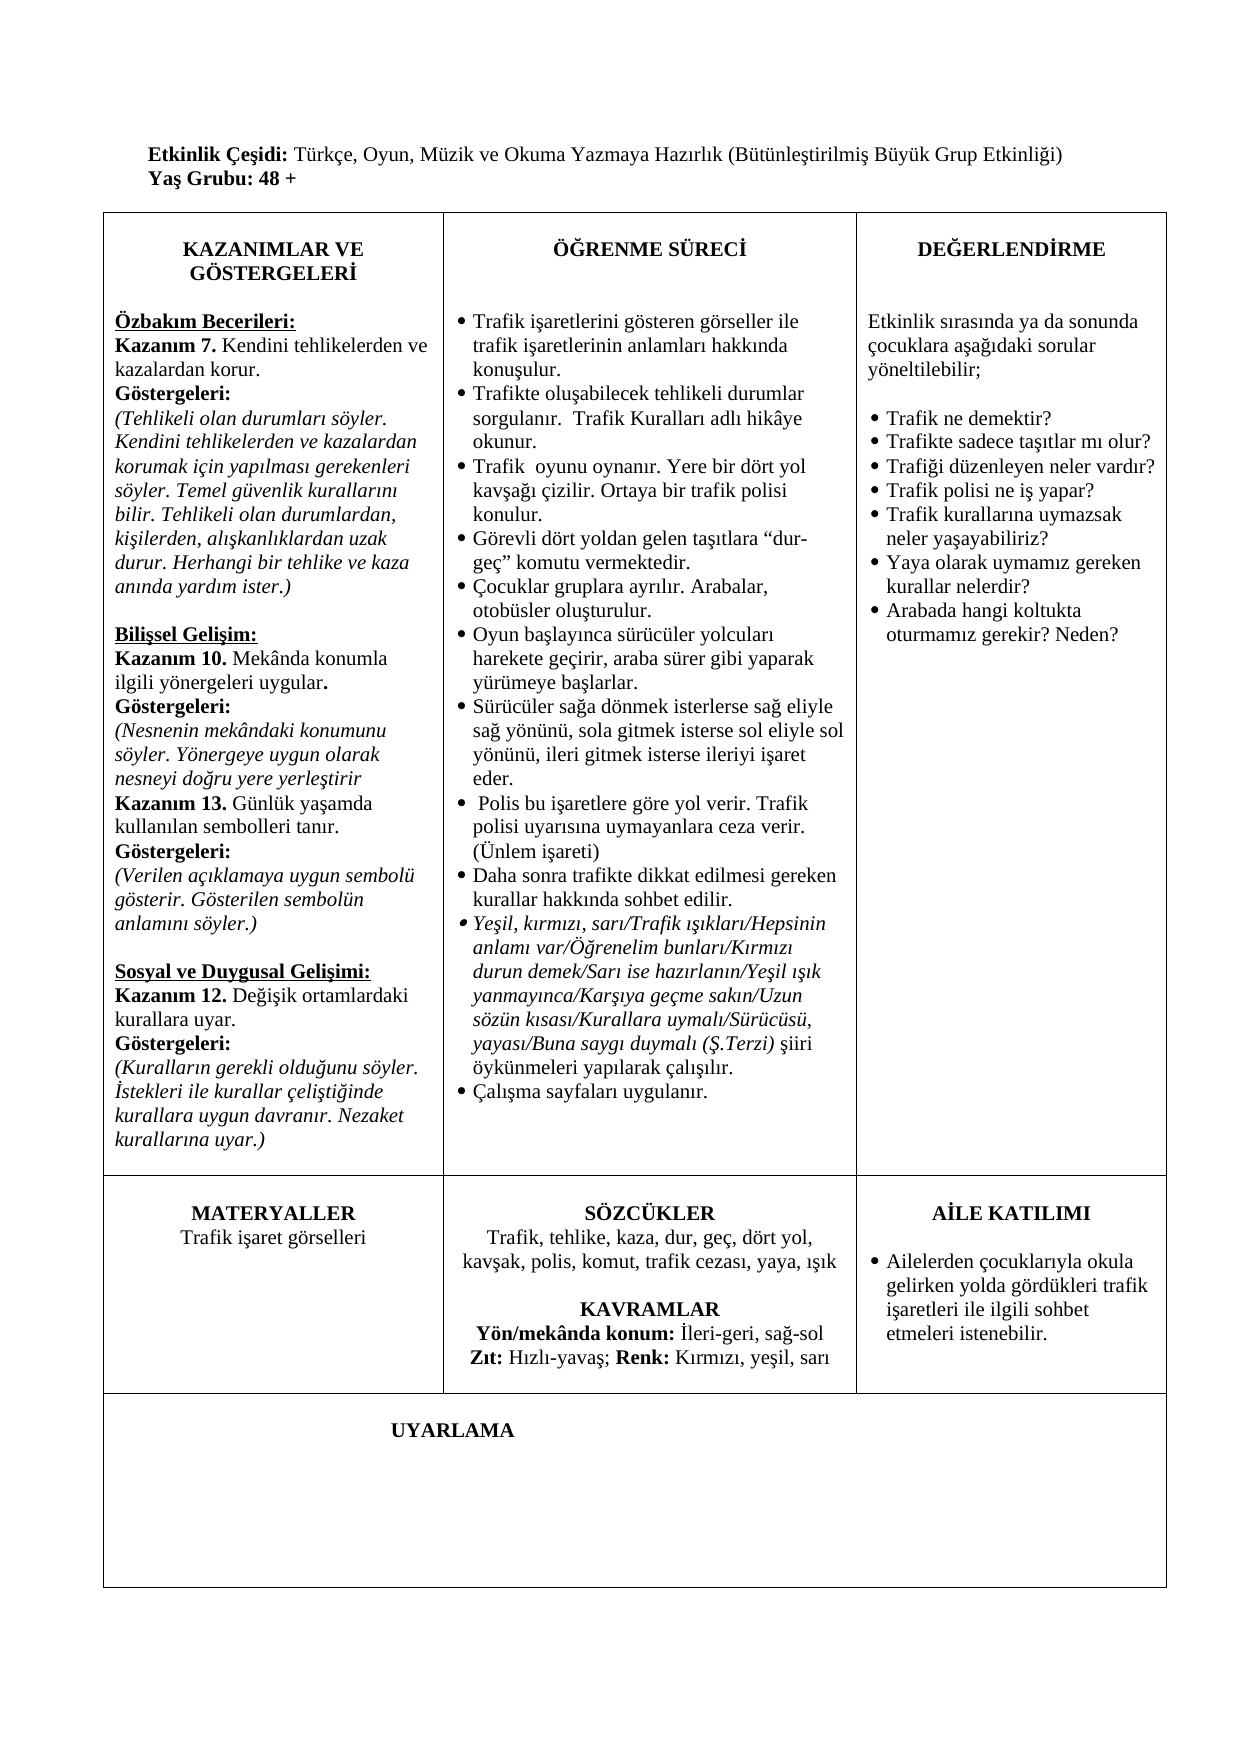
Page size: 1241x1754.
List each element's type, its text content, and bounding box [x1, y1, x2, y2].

table_cell SÖZCÜKLER Trafik, tehlike, kaza, dur, geç, dört yol, kavşak, polis, komut, trafik cezası, yaya, ışık KAVRAMLAR Yön/mekânda konum: İleri-geri, sağ-sol Zıt: Hızlı-yavaş; Renk: Kırmızı, yeşil, sarı [444, 1176, 856, 1393]
text Etkinlik Çeşidi: Türkçe, Oyun, Müzik ve Okuma Yazmaya Hazırlık (Bütünleştirilmiş Büyük Grup Etkinliği) [148, 142, 1092, 166]
table_cell AİLE KATILIMI Ailelerden çocuklarıyla okula gelirken yolda gördükleri trafik işaretleri ile ilgili sohbet etmeleri istenebilir. [857, 1176, 1166, 1393]
table_cell UYARLAMA [104, 1394, 856, 1587]
table_cell [856, 1394, 1166, 1587]
table_header DEĞERLENDİRME Etkinlik sırasında ya da sonunda çocuklara aşağıdaki sorular yöneltilebilir; Trafik ne demektir? Trafikte sadece taşıtlar mı olur? Trafiği düzenleyen neler vardır? Trafik polisi ne iş yapar? Trafik kurallarına uymazsak neler yaşayabiliriz? Yaya olarak uymamız gereken kurallar nelerdir? Arabada hangi koltukta oturmamız gerekir? Neden? [857, 213, 1166, 1175]
table_cell MATERYALLER Trafik işaret görselleri [104, 1176, 443, 1393]
text Yaş Grubu: 48 + [148, 166, 1092, 190]
table_header ÖĞRENME SÜRECİ Trafik işaretlerini gösteren görseller ile trafik işaretlerinin anlamları hakkında konuşulur. Trafikte oluşabilecek tehlikeli durumlar sorgulanır. Trafik Kuralları adlı hikâye okunur. Trafik oyunu oynanır. Yere bir dört yol kavşağı çizilir. Ortaya bir trafik polisi konulur. Görevli dört yoldan gelen taşıtlara “dur-geç” komutu vermektedir. Çocuklar gruplara ayrılır. Arabalar, otobüsler oluşturulur. Oyun başlayınca sürücüler yolcuları harekete geçirir, araba sürer gibi yaparak yürümeye başlarlar. Sürücüler sağa dönmek isterlerse sağ eliyle sağ yönünü, sola gitmek isterse sol eliyle sol yönünü, ileri gitmek isterse ileriyi işaret eder. Polis bu işaretlere göre yol verir. Trafik polisi uyarısına uymayanlara ceza verir. (Ünlem işareti) Daha sonra trafikte dikkat edilmesi gereken kurallar hakkında sohbet edilir. Yeşil, kırmızı, sarı/Trafik ışıkları/Hepsinin anlamı var/Öğrenelim bunları/Kırmızı durun demek/Sarı ise hazırlanın/Yeşil ışık yanmayınca/Karşıya geçme sakın/Uzun sözün kısası/Kurallara uymalı/Sürücüsü, yayası/Buna saygı duymalı (Ş.Terzi) şiiri öykünmeleri yapılarak çalışılır. Çalışma sayfaları uygulanır. [444, 213, 856, 1175]
table_header KAZANIMLAR VE GÖSTERGELERİ Özbakım Becerileri: Kazanım 7. Kendini tehlikelerden ve kazalardan korur. Göstergeleri: (Tehlikeli olan durumları söyler. Kendini tehlikelerden ve kazalardan korumak için yapılması gerekenleri söyler. Temel güvenlik kurallarını bilir. Tehlikeli olan durumlardan, kişilerden, alışkanlıklardan uzak durur. Herhangi bir tehlike ve kaza anında yardım ister.) Bilişsel Gelişim: Kazanım 10. Mekânda konumla ilgili yönergeleri uygular. Göstergeleri: (Nesnenin mekândaki konumunu söyler. Yönergeye uygun olarak nesneyi doğru yere yerleştirir Kazanım 13. Günlük yaşamda kullanılan sembolleri tanır. Göstergeleri: (Verilen açıklamaya uygun sembolü gösterir. Gösterilen sembolün anlamını söyler.) Sosyal ve Duygusal Gelişimi: Kazanım 12. Değişik ortamlardaki kurallara uyar. Göstergeleri: (Kuralların gerekli olduğunu söyler. İstekleri ile kurallar çeliştiğinde kurallara uygun davranır. Nezaket kurallarına uyar.) [104, 213, 443, 1175]
